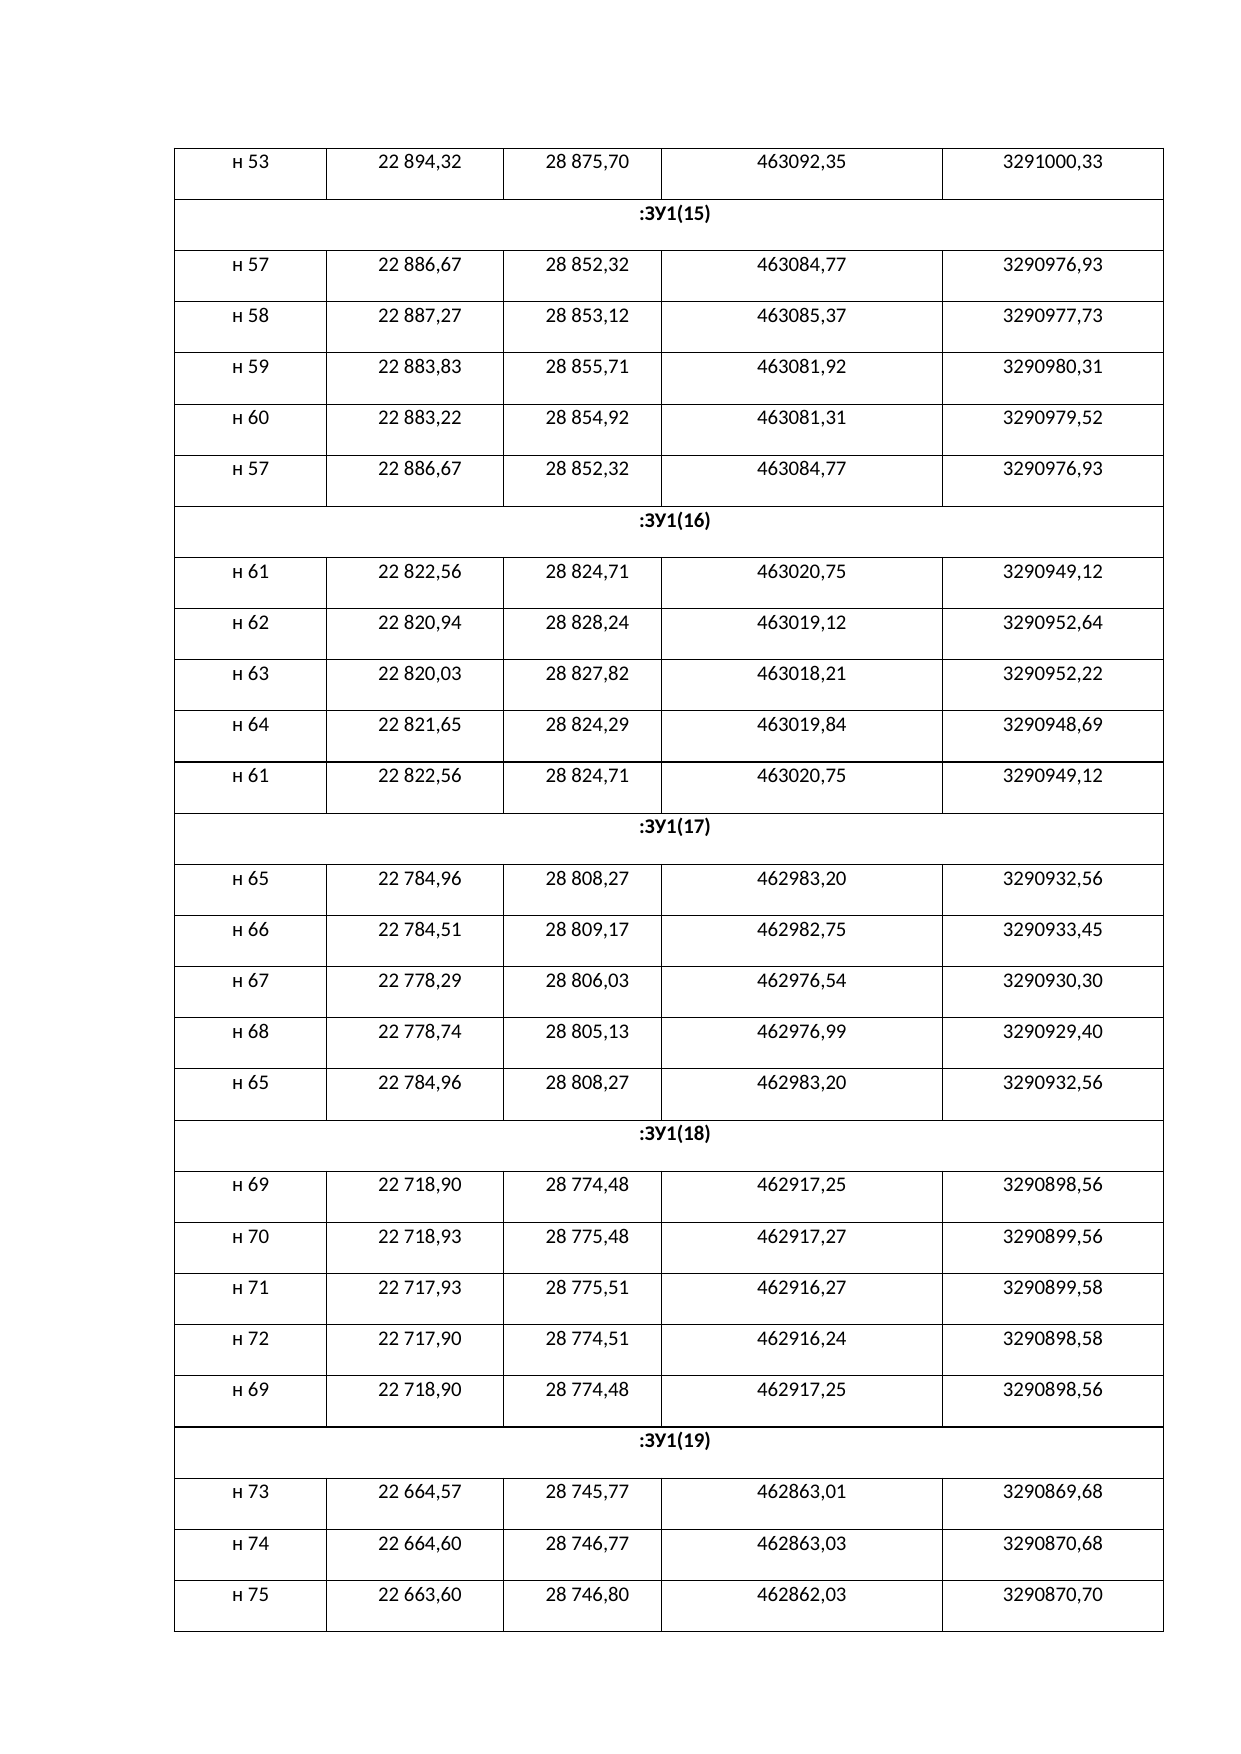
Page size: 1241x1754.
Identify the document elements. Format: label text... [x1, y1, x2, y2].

table_cell н 63 [175, 660, 326, 710]
table_cell 463019,12 [662, 609, 942, 659]
table_cell 462917,25 [662, 1172, 942, 1222]
table_cell н 70 [175, 1223, 326, 1273]
table_cell 462862,03 [662, 1581, 942, 1631]
table_cell 462916,24 [662, 1325, 942, 1375]
table_cell 28 809,17 [504, 916, 661, 966]
table_cell 28 774,48 [504, 1376, 661, 1426]
table_cell 22 886,67 [327, 251, 503, 301]
table_cell 28 852,32 [504, 251, 661, 301]
table_cell 28 806,03 [504, 967, 661, 1017]
table_cell 3291000,33 [943, 149, 1163, 199]
table_cell 3290899,56 [943, 1223, 1163, 1273]
table_cell 462917,27 [662, 1223, 942, 1273]
table_cell 28 775,48 [504, 1223, 661, 1273]
table_cell 462863,01 [662, 1479, 942, 1529]
table_cell 22 822,56 [327, 558, 503, 608]
table_cell 462983,20 [662, 1069, 942, 1119]
table_cell 28 824,71 [504, 558, 661, 608]
table_cell 28 745,77 [504, 1479, 661, 1529]
table_cell 28 775,51 [504, 1274, 661, 1324]
table_cell 462917,25 [662, 1376, 942, 1426]
table_cell 3290949,12 [943, 763, 1163, 813]
table_cell 3290870,68 [943, 1530, 1163, 1580]
table_cell 462976,99 [662, 1018, 942, 1068]
table_cell н 69 [175, 1172, 326, 1222]
table_cell 22 822,56 [327, 763, 503, 813]
table_cell 22 784,96 [327, 865, 503, 915]
table_cell 22 886,67 [327, 456, 503, 506]
table_cell 22 820,03 [327, 660, 503, 710]
table_cell :ЗУ1(16) [175, 507, 1163, 557]
table_cell 3290932,56 [943, 865, 1163, 915]
table_cell 28 746,80 [504, 1581, 661, 1631]
table_cell 3290949,12 [943, 558, 1163, 608]
table_cell 3290898,56 [943, 1172, 1163, 1222]
table_cell н 72 [175, 1325, 326, 1375]
table_cell н 65 [175, 865, 326, 915]
table_cell 22 717,90 [327, 1325, 503, 1375]
table_cell 463020,75 [662, 558, 942, 608]
table_cell 462916,27 [662, 1274, 942, 1324]
table_cell 22 663,60 [327, 1581, 503, 1631]
table_cell н 62 [175, 609, 326, 659]
table_cell 3290979,52 [943, 405, 1163, 454]
table_cell н 58 [175, 302, 326, 352]
table_cell н 64 [175, 711, 326, 761]
table_cell 462983,20 [662, 865, 942, 915]
table_cell н 73 [175, 1479, 326, 1529]
table_cell 28 746,77 [504, 1530, 661, 1580]
table_cell 3290899,58 [943, 1274, 1163, 1324]
table_cell н 57 [175, 456, 326, 506]
table_cell :ЗУ1(15) [175, 200, 1163, 250]
table_cell 462982,75 [662, 916, 942, 966]
table_cell 22 718,90 [327, 1172, 503, 1222]
table_cell н 66 [175, 916, 326, 966]
table_cell 22 718,90 [327, 1376, 503, 1426]
table_cell 3290898,58 [943, 1325, 1163, 1375]
table_cell 22 664,57 [327, 1479, 503, 1529]
table_cell н 61 [175, 558, 326, 608]
table_cell н 69 [175, 1376, 326, 1426]
table_cell 28 875,70 [504, 149, 661, 199]
table_cell 22 894,32 [327, 149, 503, 199]
table_cell 22 821,65 [327, 711, 503, 761]
table_cell н 71 [175, 1274, 326, 1324]
table_cell 28 774,48 [504, 1172, 661, 1222]
table_cell 28 808,27 [504, 865, 661, 915]
table_cell 22 664,60 [327, 1530, 503, 1580]
table_cell 28 855,71 [504, 353, 661, 403]
table_cell 3290976,93 [943, 251, 1163, 301]
table_cell 463018,21 [662, 660, 942, 710]
table_cell 22 778,74 [327, 1018, 503, 1068]
table_cell 3290980,31 [943, 353, 1163, 403]
table_cell 3290976,93 [943, 456, 1163, 506]
table_cell н 65 [175, 1069, 326, 1119]
table_cell 22 887,27 [327, 302, 503, 352]
table_cell 28 854,92 [504, 405, 661, 454]
table_cell 3290930,30 [943, 967, 1163, 1017]
table_cell н 57 [175, 251, 326, 301]
table_cell 463085,37 [662, 302, 942, 352]
table_cell 28 828,24 [504, 609, 661, 659]
table_cell н 53 [175, 149, 326, 199]
table_cell 22 820,94 [327, 609, 503, 659]
table_cell 28 808,27 [504, 1069, 661, 1119]
table_cell 463092,35 [662, 149, 942, 199]
table_cell 28 805,13 [504, 1018, 661, 1068]
table_cell 22 718,93 [327, 1223, 503, 1273]
table_cell 3290933,45 [943, 916, 1163, 966]
table_cell 3290977,73 [943, 302, 1163, 352]
table_cell 3290948,69 [943, 711, 1163, 761]
table_cell 28 853,12 [504, 302, 661, 352]
table_cell н 75 [175, 1581, 326, 1631]
table_cell 22 717,93 [327, 1274, 503, 1324]
table_cell :ЗУ1(17) [175, 814, 1163, 864]
table_cell н 61 [175, 763, 326, 813]
table_cell 28 824,29 [504, 711, 661, 761]
table_cell :ЗУ1(19) [175, 1428, 1163, 1477]
table_cell 463081,92 [662, 353, 942, 403]
table_cell н 60 [175, 405, 326, 454]
table_cell 463019,84 [662, 711, 942, 761]
table_cell 3290932,56 [943, 1069, 1163, 1119]
table_cell 22 883,22 [327, 405, 503, 454]
table_cell 3290952,22 [943, 660, 1163, 710]
table_cell 22 883,83 [327, 353, 503, 403]
table_cell 28 824,71 [504, 763, 661, 813]
table_cell 462976,54 [662, 967, 942, 1017]
table_cell н 67 [175, 967, 326, 1017]
table_cell 463084,77 [662, 456, 942, 506]
table_cell 3290952,64 [943, 609, 1163, 659]
table_cell 3290898,56 [943, 1376, 1163, 1426]
table_cell 463020,75 [662, 763, 942, 813]
table_cell 22 778,29 [327, 967, 503, 1017]
table_cell 462863,03 [662, 1530, 942, 1580]
table_cell н 59 [175, 353, 326, 403]
table_cell н 74 [175, 1530, 326, 1580]
table_cell 3290870,70 [943, 1581, 1163, 1631]
table_cell н 68 [175, 1018, 326, 1068]
table_cell 3290929,40 [943, 1018, 1163, 1068]
table_cell 28 774,51 [504, 1325, 661, 1375]
table_cell 28 827,82 [504, 660, 661, 710]
table_cell 22 784,51 [327, 916, 503, 966]
table_cell 22 784,96 [327, 1069, 503, 1119]
table_cell 463081,31 [662, 405, 942, 454]
table_cell 28 852,32 [504, 456, 661, 506]
table_cell :ЗУ1(18) [175, 1121, 1163, 1171]
table_cell 463084,77 [662, 251, 942, 301]
table_cell 3290869,68 [943, 1479, 1163, 1529]
